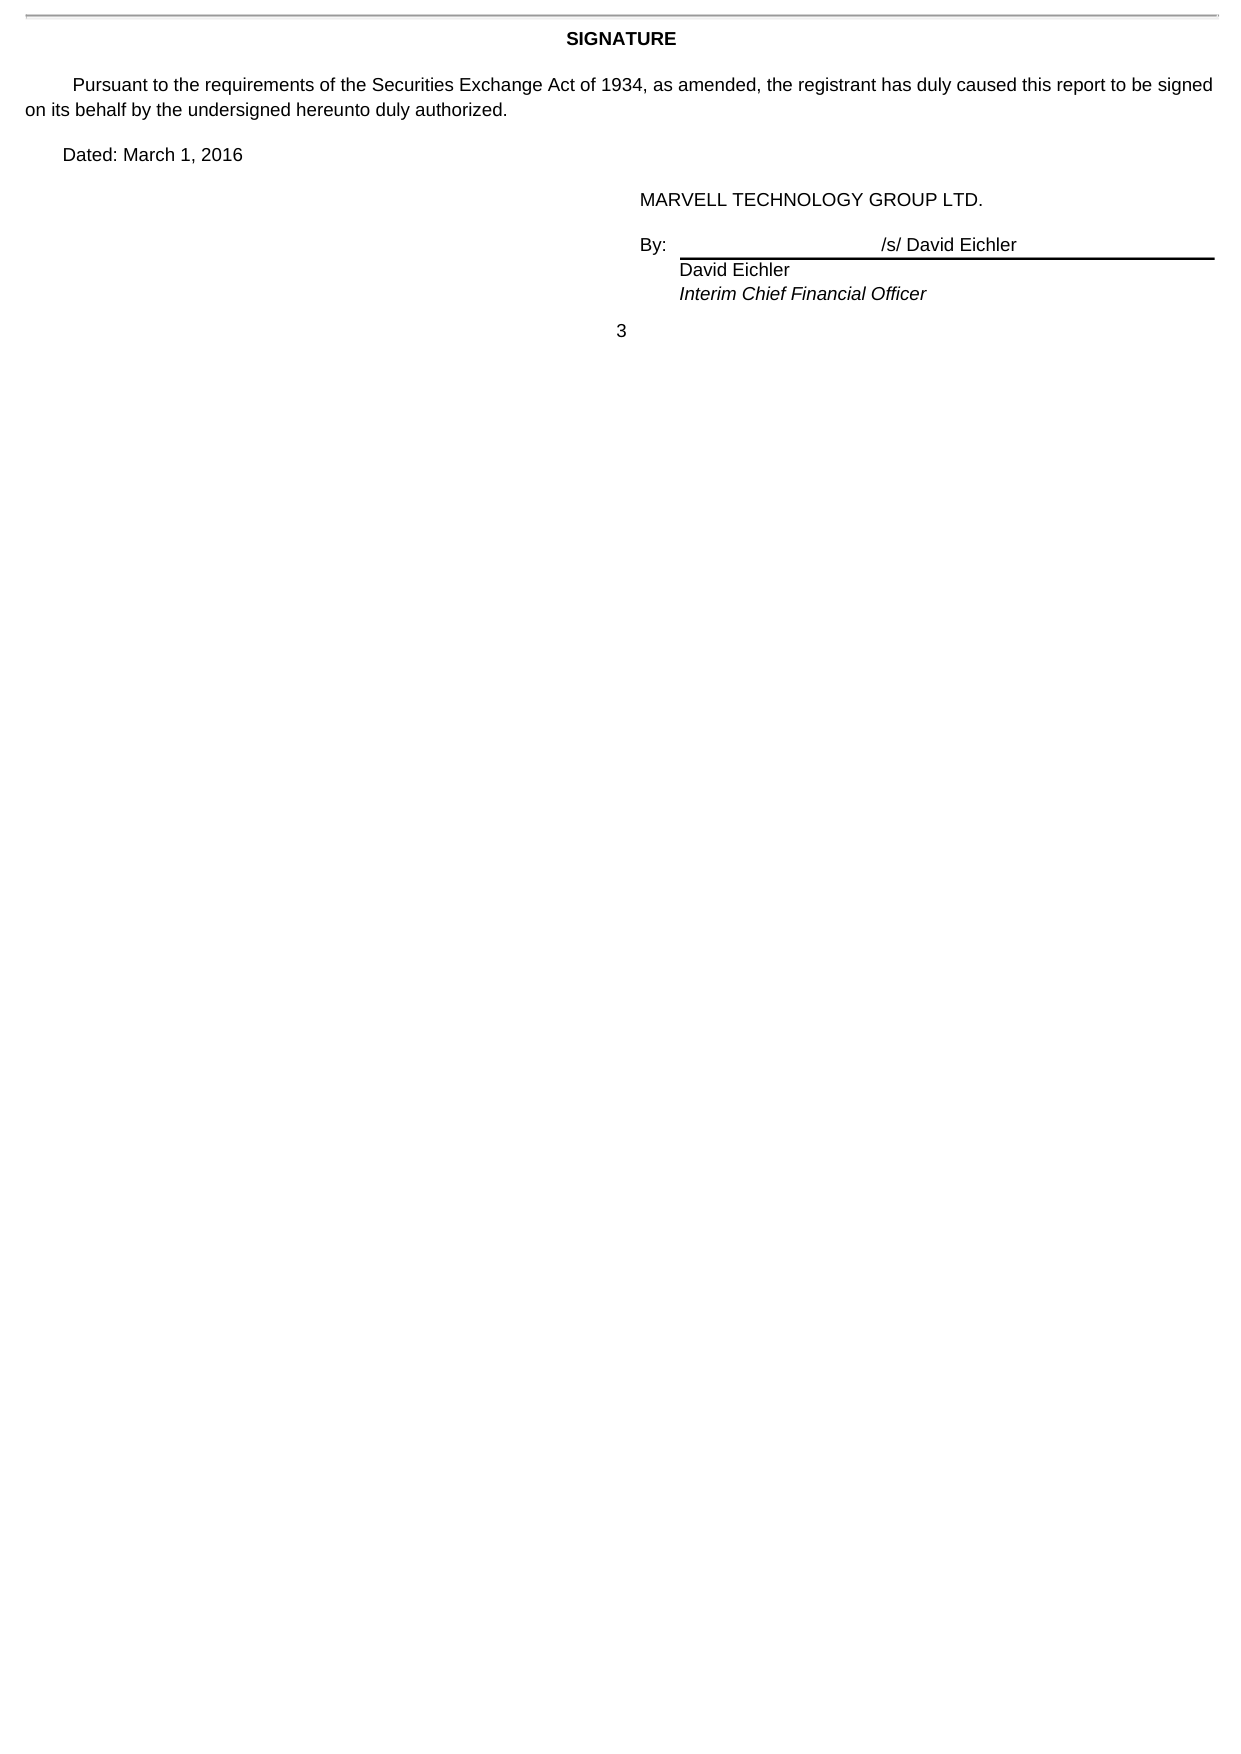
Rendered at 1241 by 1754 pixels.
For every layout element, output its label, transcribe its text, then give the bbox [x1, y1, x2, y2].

text Interim Chief Financial Officer [679, 283, 1215, 304]
text By: /s/ David Eichler [639, 234, 1215, 255]
text MARVELL TECHNOLOGY GROUP LTD. [639, 189, 1215, 210]
picture [23, 14, 1220, 21]
text Dated: March 1, 2016 [62, 144, 1215, 165]
text David Eichler [679, 259, 1215, 281]
text Pursuant to the requirements of the Securities Exchange Act of 1934, as amended, the registrant has duly caused this report to be signed on its behalf by the undersigned hereunto duly authorized. [25, 73, 1215, 120]
text SIGNATURE [25, 28, 1217, 50]
text 3 [25, 319, 1217, 341]
